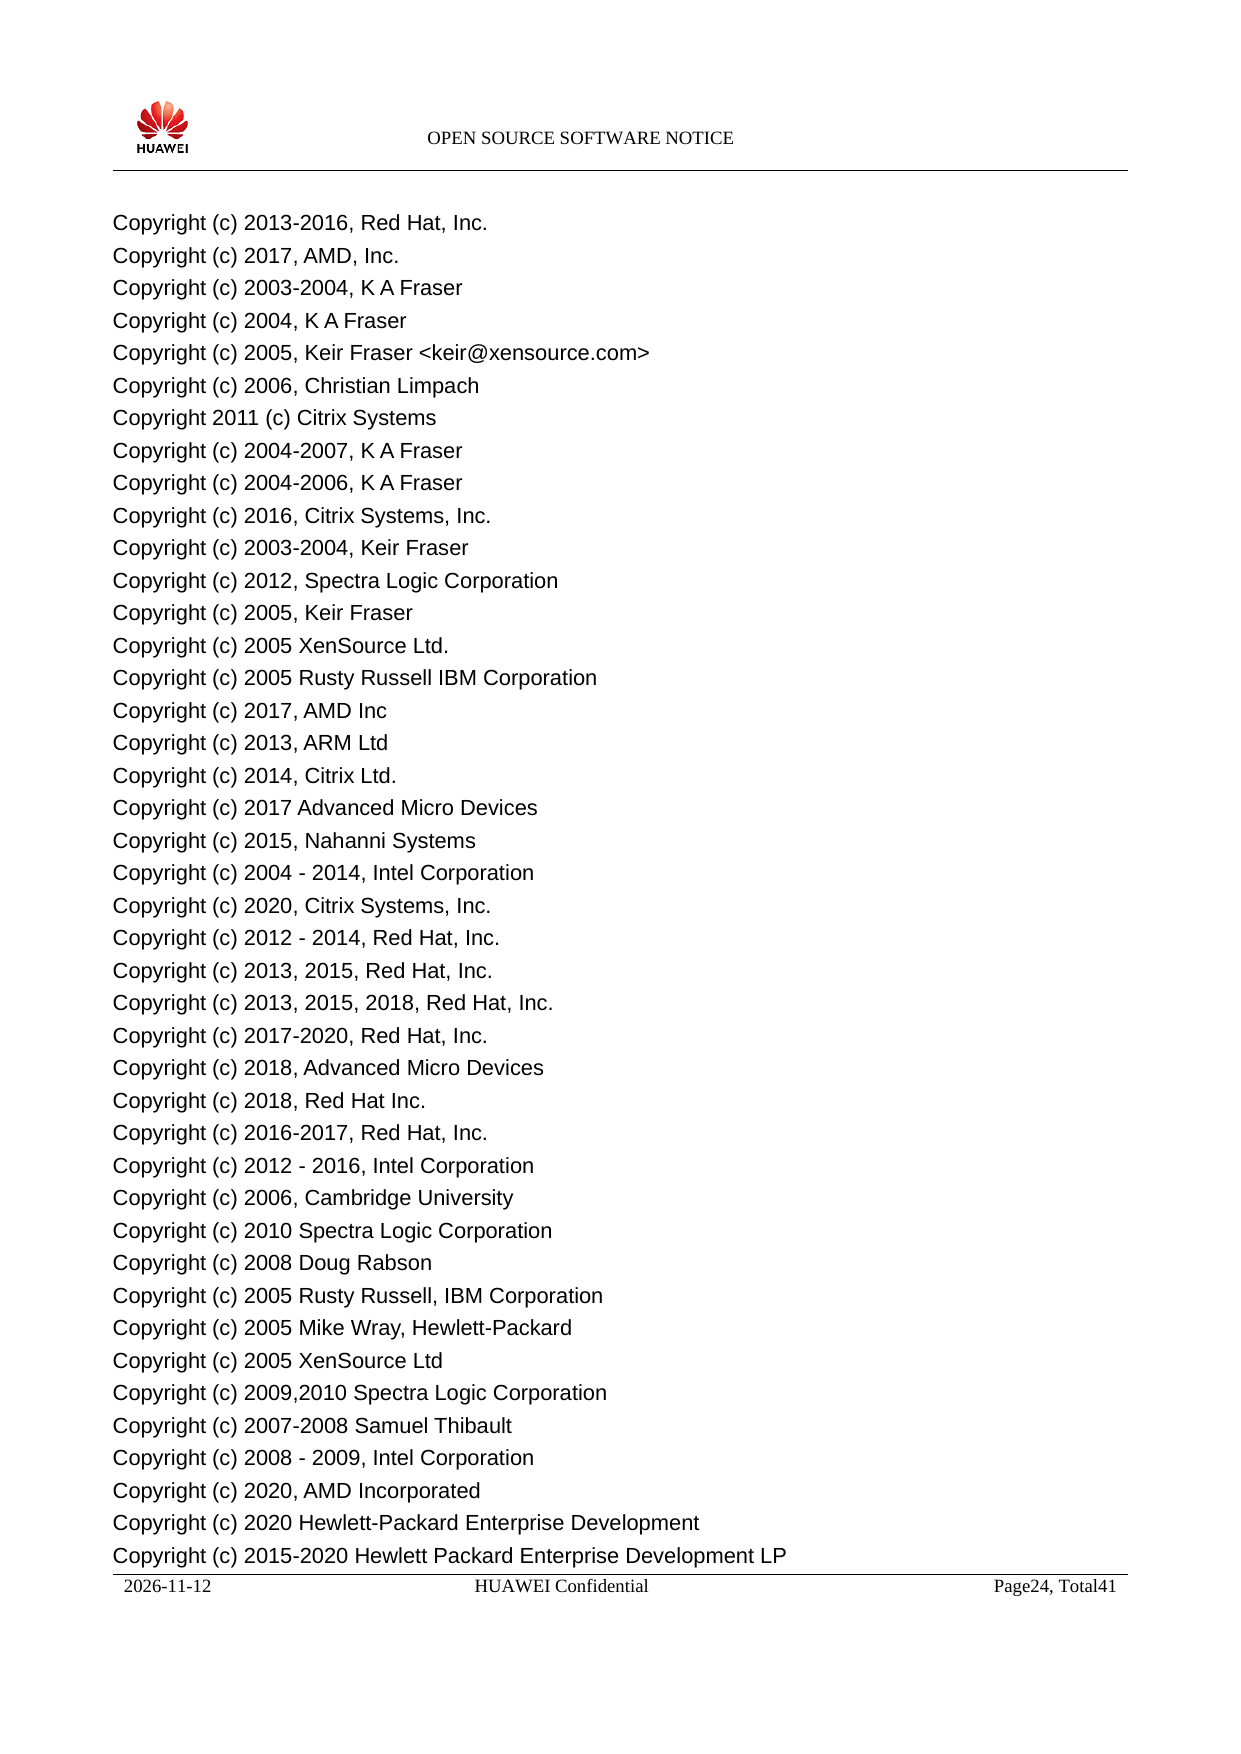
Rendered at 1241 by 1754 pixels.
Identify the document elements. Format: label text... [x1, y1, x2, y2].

picture [125, 88, 200, 164]
